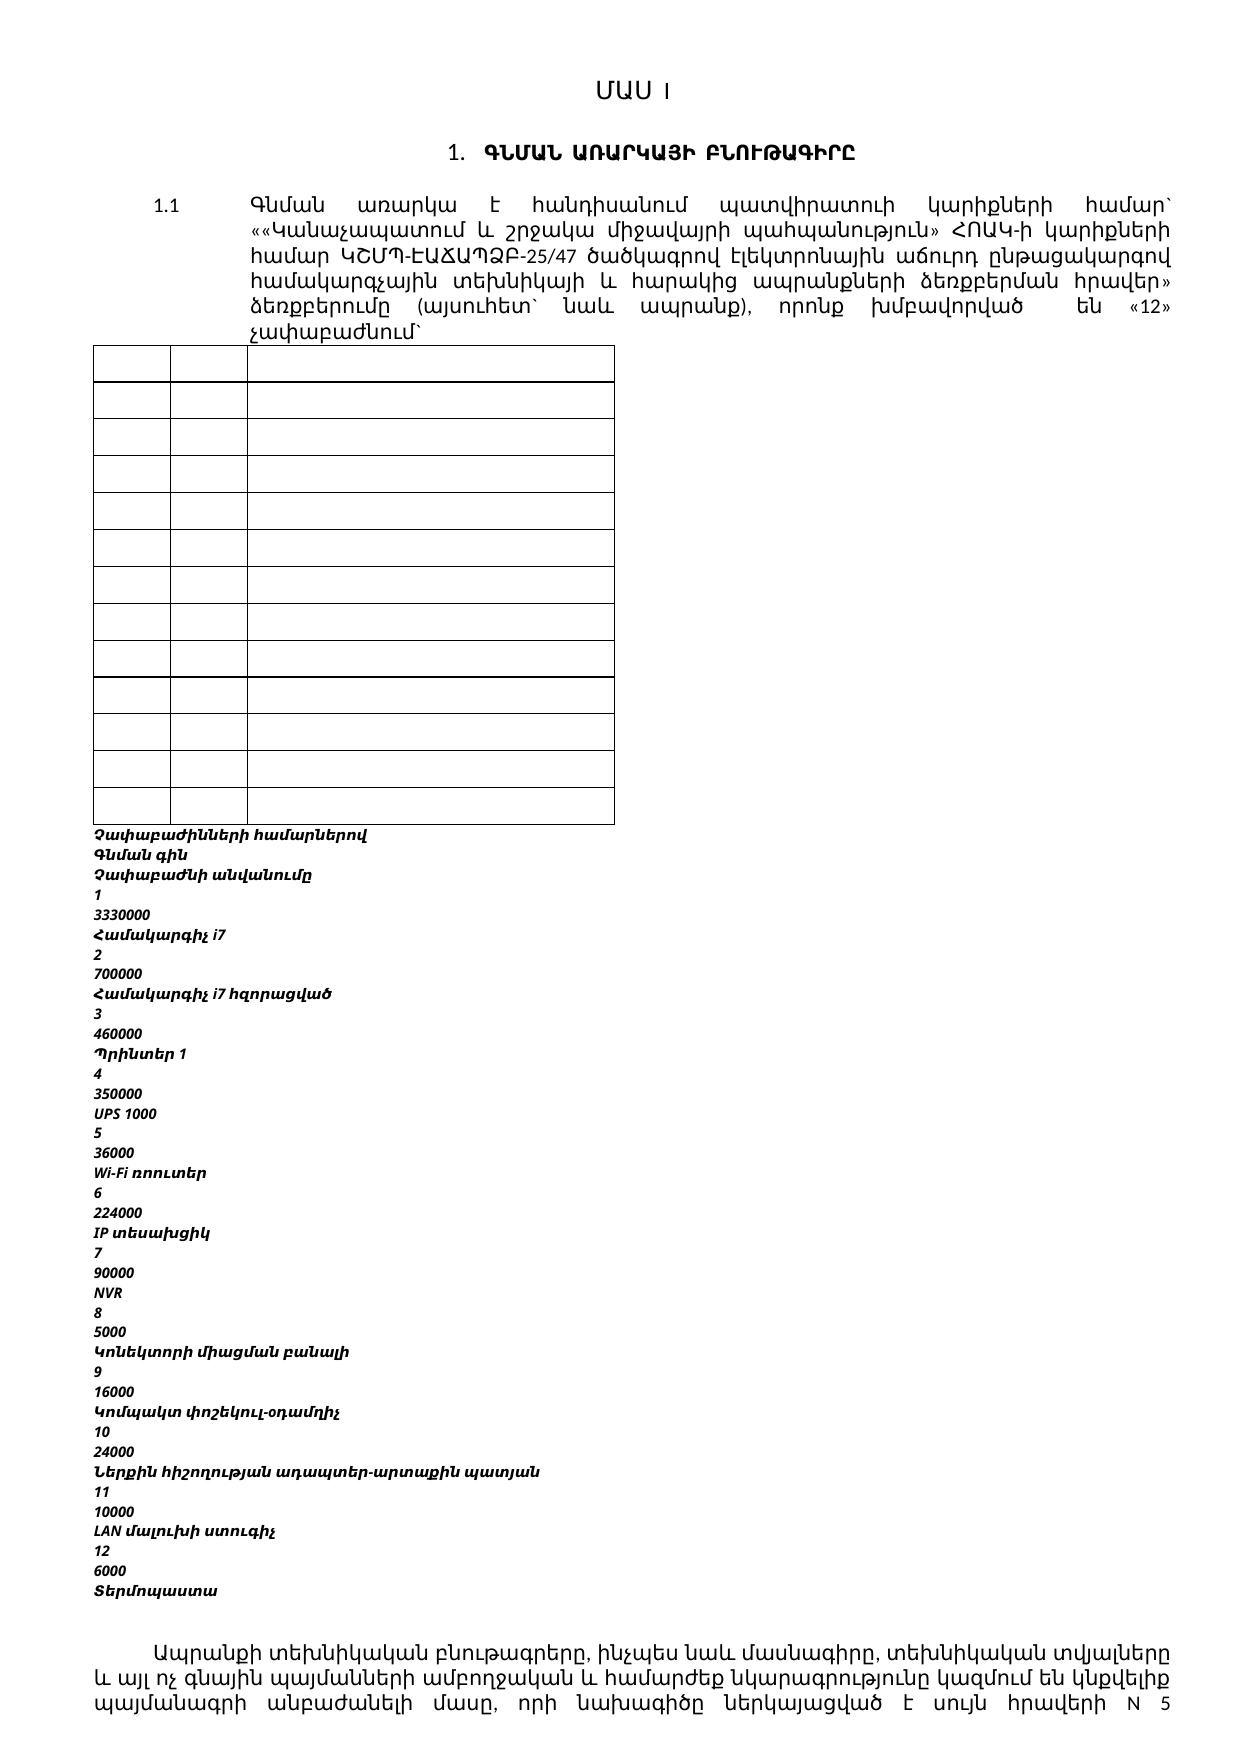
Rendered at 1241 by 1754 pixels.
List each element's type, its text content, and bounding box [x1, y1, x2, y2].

text ՄԱՍ I [94, 75, 1171, 106]
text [94, 1640, 1171, 1716]
list ԳՆՄԱՆ ԱՌԱՐԿԱՅԻ ԲՆՈՒԹԱԳԻՐԸ [131, 136, 1171, 167]
subtitle Գնման առարկա է հանդիսանում պատվիրատուի կարիքների համար` ««Կանաչապատում և շրջակա միջավայրի պահպանություն» ՀՈԱԿ-ի կարիքների համար ԿՇՄՊ-ԷԱՃԱՊՁԲ-25/47 ծածկագրով էլեկտրոնային աճուրդ ընթացակարգով համակարգչային տեխնիկայի և հարակից ապրանքների ձեռքբերման հրավեր» ձեռքբերումը (այսուհետ` նաև ապրանք), որոնք խմբավորված են «12» չափաբաժնում` [153, 192, 1171, 344]
